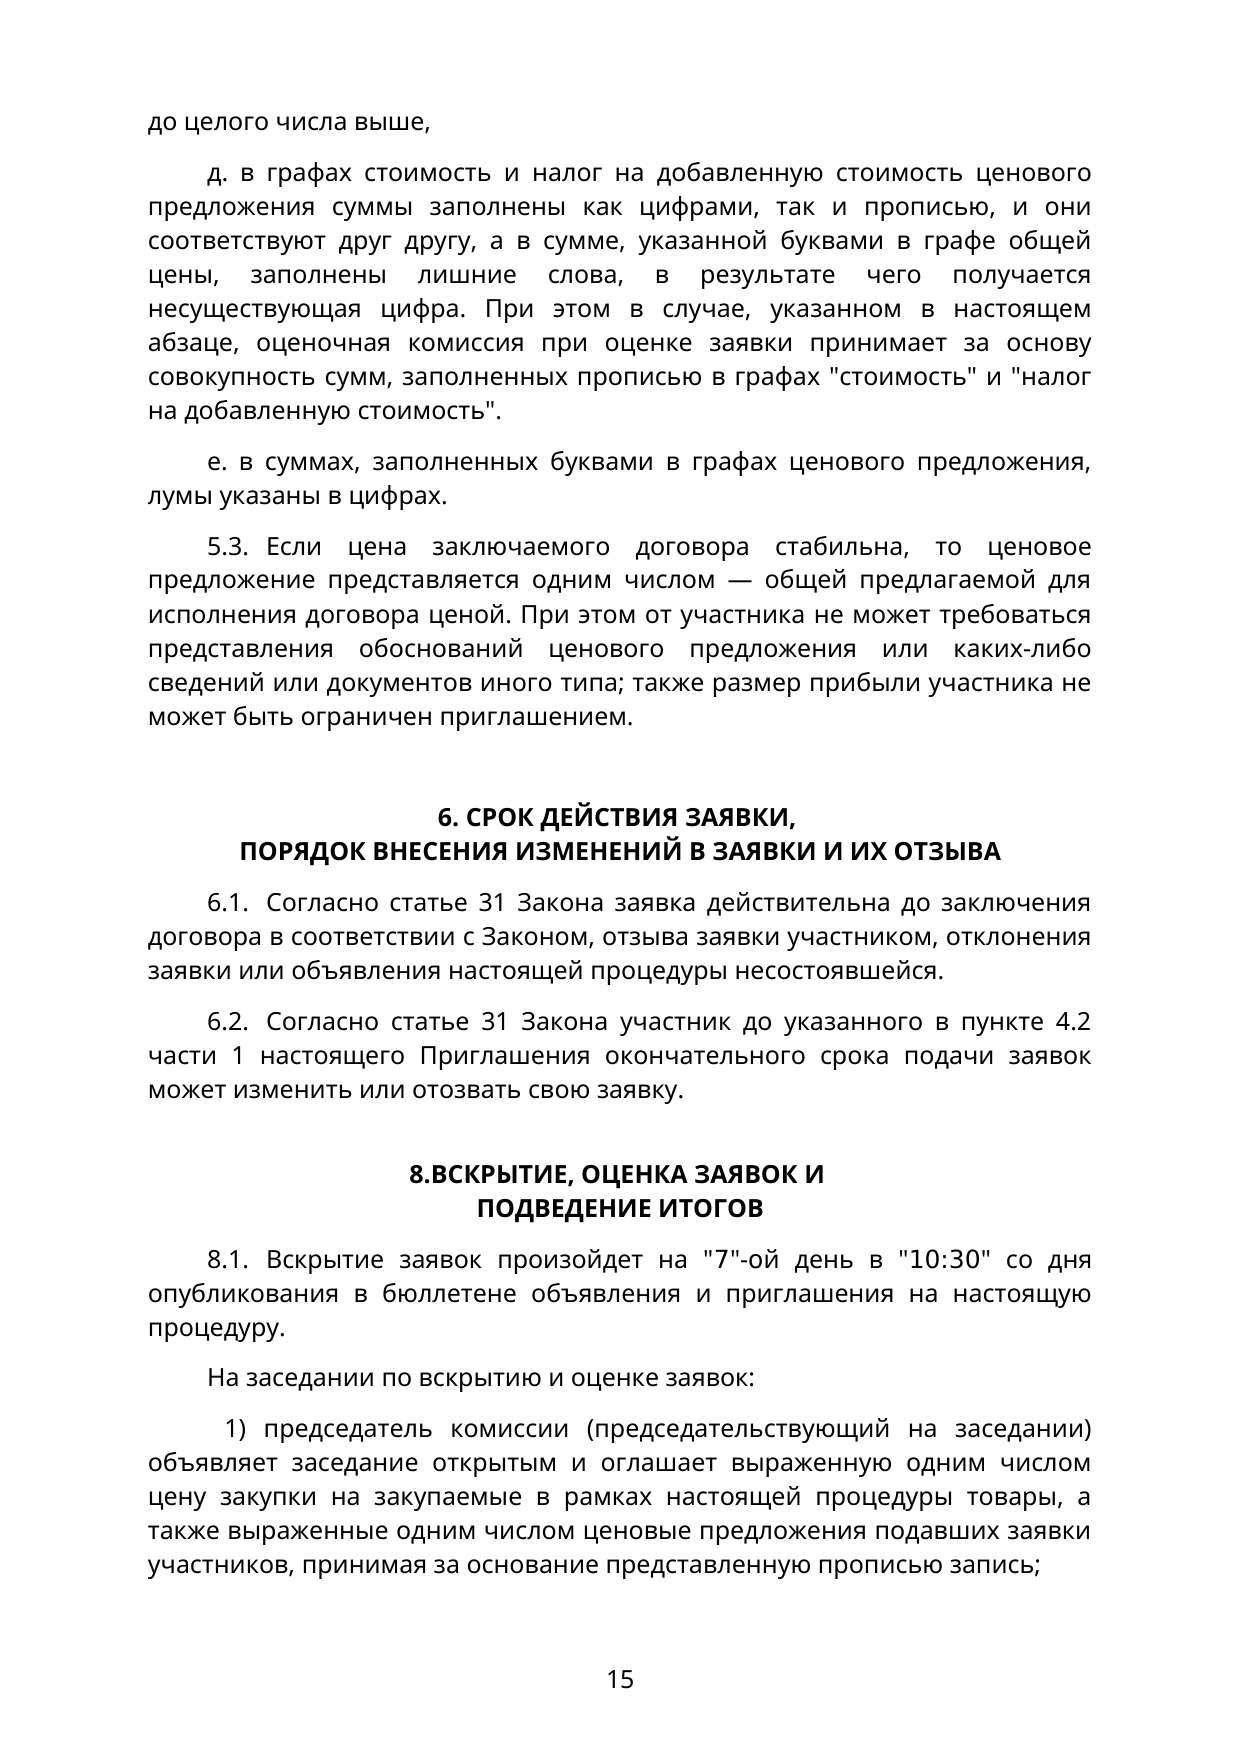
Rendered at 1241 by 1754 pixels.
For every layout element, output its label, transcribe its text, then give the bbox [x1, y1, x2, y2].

text 6.1. Согласно статье 31 Закона заявка действительна до заключения договора в соответствии с Законом, отзыва заявки участником, отклонения заявки или объявления настоящей процедуры несостоявшейся. [148, 885, 1092, 987]
text е. в суммах, заполненных буквами в графах ценового предложения, лумы указаны в цифрах. [148, 443, 1092, 511]
text 8.1. Вскрытие заявок произойдет на "7"-oй день в "10:30" со дня опубликования в бюллетене объявления и приглашения на настоящую процедуру. [148, 1241, 1092, 1343]
text 6. СРОК ДЕЙСТВИЯ ЗАЯВКИ, ПОРЯДОК ВНЕСЕНИЯ ИЗМЕНЕНИЙ В ЗАЯВКИ И ИХ ОТЗЫВА [207, 800, 1034, 868]
text 8.ВСКРЫТИЕ, ОЦЕНКА ЗАЯВОК И ПОДВЕДЕНИЕ ИТОГОВ [148, 1156, 1092, 1224]
text д. в графах стоимость и налог на добавленную стоимость ценового предложения суммы заполнены как цифрами, так и прописью, и они соответствуют друг другу, а в сумме, указанной буквами в графе общей цены, заполнены лишние слова, в результате чего получается несуществующая цифра. При этом в случае, указанном в настоящем абзаце, оценочная комиссия при оценке заявки принимает за основу совокупность сумм, заполненных прописью в графах "стоимость" и "налог на добавленную стоимость". [148, 154, 1092, 427]
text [148, 103, 1092, 137]
text 1) председатель комиссии (председательствующий на заседании) объявляет заседание открытым и оглашает выраженную одним числом цену закупки на закупаемые в рамках настоящей процедуры товары, а также выраженные одним числом ценовые предложения подавших заявки участников, принимая за основание представленную прописью запись; [148, 1411, 1092, 1581]
text 6.2. Согласно статье 31 Закона участник до указанного в пункте 4.2 части 1 настоящего Приглашения окончательного срока подачи заявок может изменить или отозвать свою заявку. [148, 1003, 1092, 1106]
text На заседании по вскрытию и оценке заявок: [148, 1360, 1092, 1394]
text 5.3. Если цена заключаемого договора стабильна, то ценовое предложение представляется одним числом — общей предлагаемой для исполнения договора ценой. При этом от участника не может требоваться представления обоснований ценового предложения или каких-либо сведений или документов иного типа; также размер прибыли участника не может быть ограничен приглашением. [148, 528, 1092, 732]
